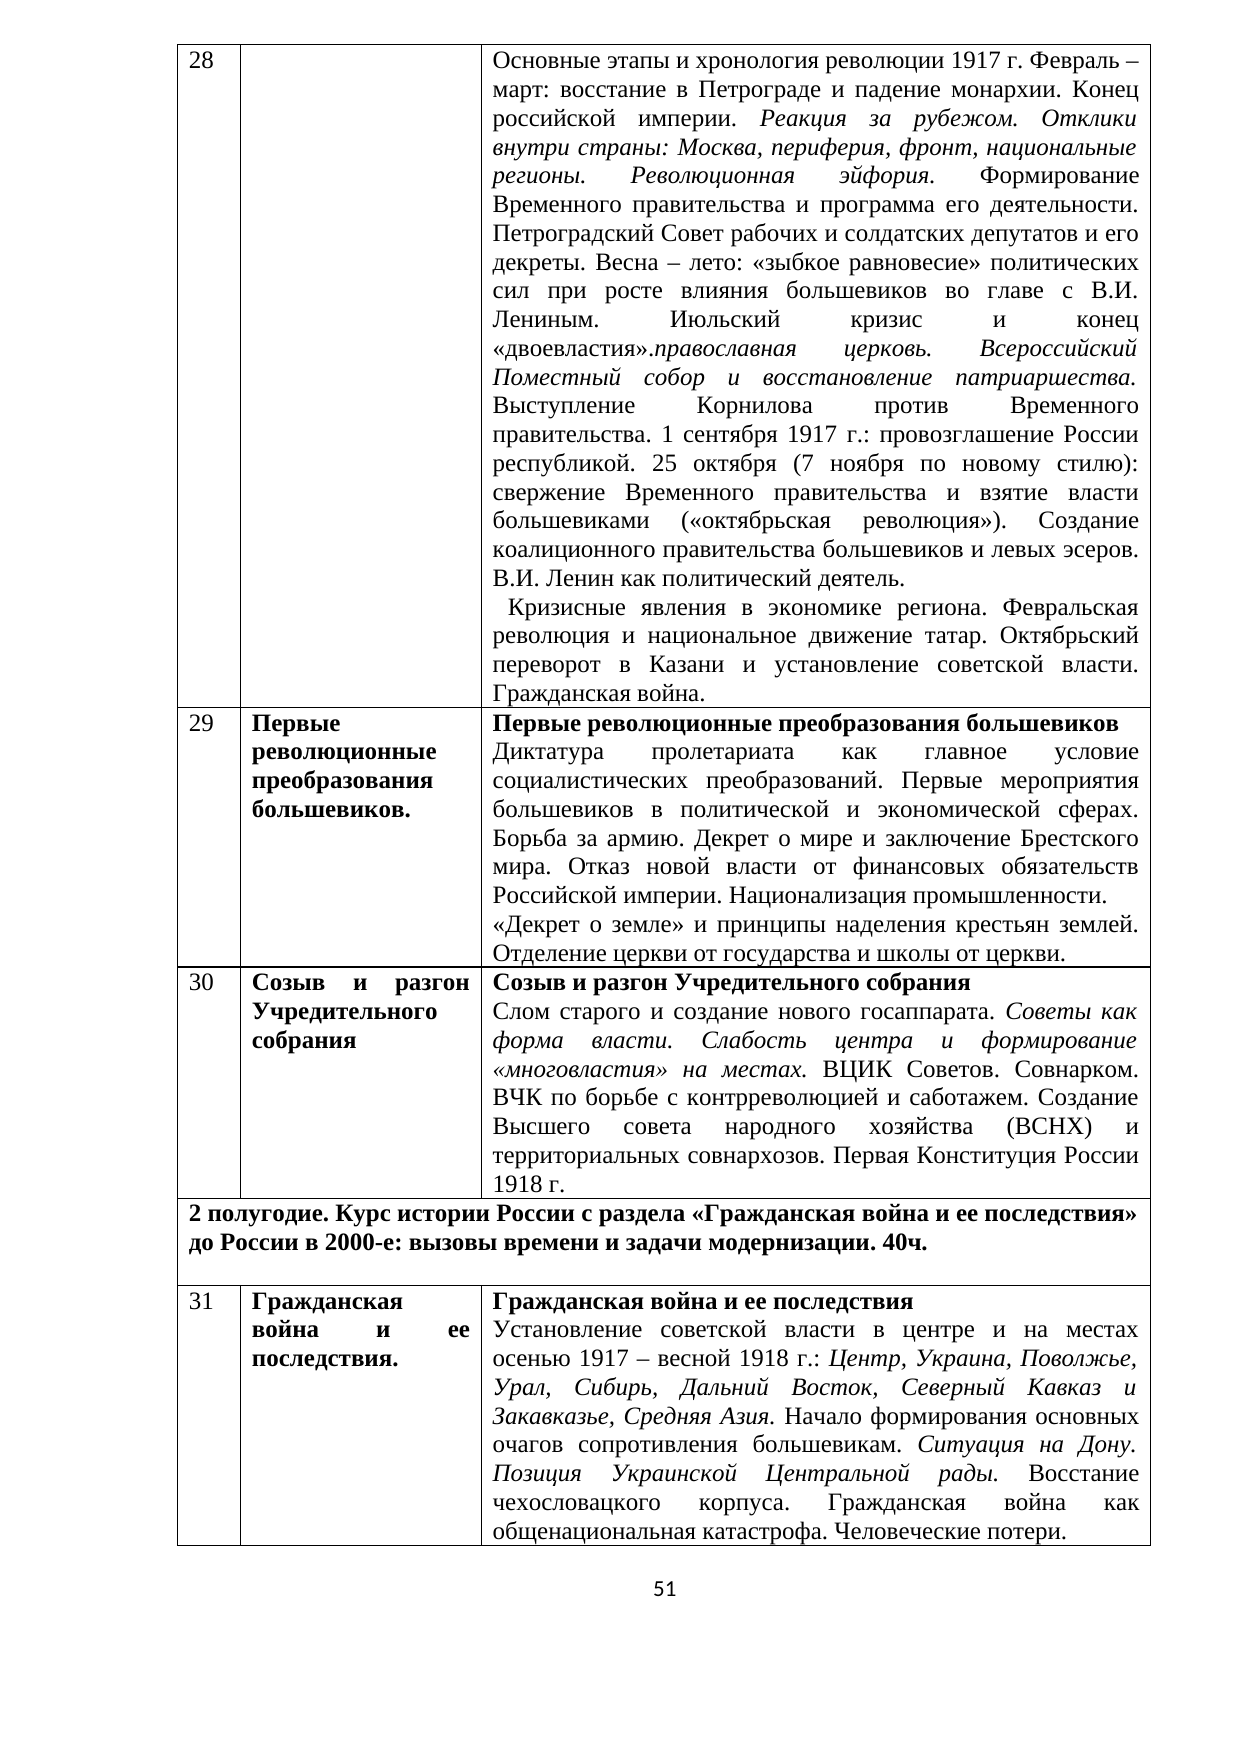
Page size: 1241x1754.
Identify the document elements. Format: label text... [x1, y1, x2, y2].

table_cell 2 полугодие. Курс истории России с раздела «Гражданская война и ее последствия» до России в 2000-е: вызовы времени и задачи модернизации. 40ч. [178, 1199, 1150, 1285]
table_cell Созыв и разгон Учредительного собрания [241, 968, 481, 1197]
table_cell Гражданская война и ее последствия Установление советской власти в центре и на местах осенью 1917 – весной 1918 г.: Центр, Украина, Поволжье, Урал, Сибирь, Дальний Восток, Северный Кавказ и Закавказье, Средняя Азия. Начало формирования основных очагов сопротивления большевикам. Ситуация на Дону. Позиция Украинской Центральной рады. Восстание чехословацкого корпуса. Гражданская война как общенациональная катастрофа. Человеческие потери. [482, 1286, 1150, 1544]
table_cell Гражданская война и ее последствия. [241, 1286, 481, 1544]
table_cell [241, 45, 481, 707]
table_cell 30 [178, 968, 240, 1197]
table_cell Созыв и разгон Учредительного собрания Слом старого и создание нового госаппарата. Советы как форма власти. Слабость центра и формирование «многовластия» на местах. ВЦИК Советов. Совнарком. ВЧК по борьбе с контрреволюцией и саботажем. Создание Высшего совета народного хозяйства (ВСНХ) и территориальных совнархозов. Первая Конституция России 1918 г. [482, 968, 1150, 1197]
table_cell 31 [178, 1286, 240, 1544]
table_cell 29 [178, 708, 240, 966]
table_cell Первые революционные преобразования большевиков Диктатура пролетариата как главное условие социалистических преобразований. Первые мероприятия большевиков в политической и экономической сферах. Борьба за армию. Декрет о мире и заключение Брестского мира. Отказ новой власти от финансовых обязательств Российской империи. Национализация промышленности. «Декрет о земле» и принципы наделения крестьян землей. Отделение церкви от государства и школы от церкви. [482, 708, 1150, 966]
table_cell 28 [178, 45, 240, 707]
table_cell Первые революционные преобразования большевиков. [241, 708, 481, 966]
table_cell Основные этапы и хронология революции 1917 г. Февраль – март: восстание в Петрограде и падение монархии. Конец российской империи. Реакция за рубежом. Отклики внутри страны: Москва, периферия, фронт, национальные регионы. Революционная эйфория. Формирование Временного правительства и программа его деятельности. Петроградский Совет рабочих и солдатских депутатов и его декреты. Весна – лето: «зыбкое равновесие» политических сил при росте влияния большевиков во главе с В.И. Лениным. Июльский кризис и конец «двоевластия».православная церковь. Всероссийский Поместный собор и восстановление патриаршества. Выступление Корнилова против Временного правительства. 1 сентября 1917 г.: провозглашение России республикой. 25 октября (7 ноября по новому стилю): свержение Временного правительства и взятие власти большевиками («октябрьская революция»). Создание коалиционного правительства большевиков и левых эсеров. В.И. Ленин как политический деятель. Кризисные явления в экономике региона. Февральская революция и национальное движение татар. Октябрьский переворот в Казани и установление советской власти. Гражданская война. [482, 45, 1150, 707]
